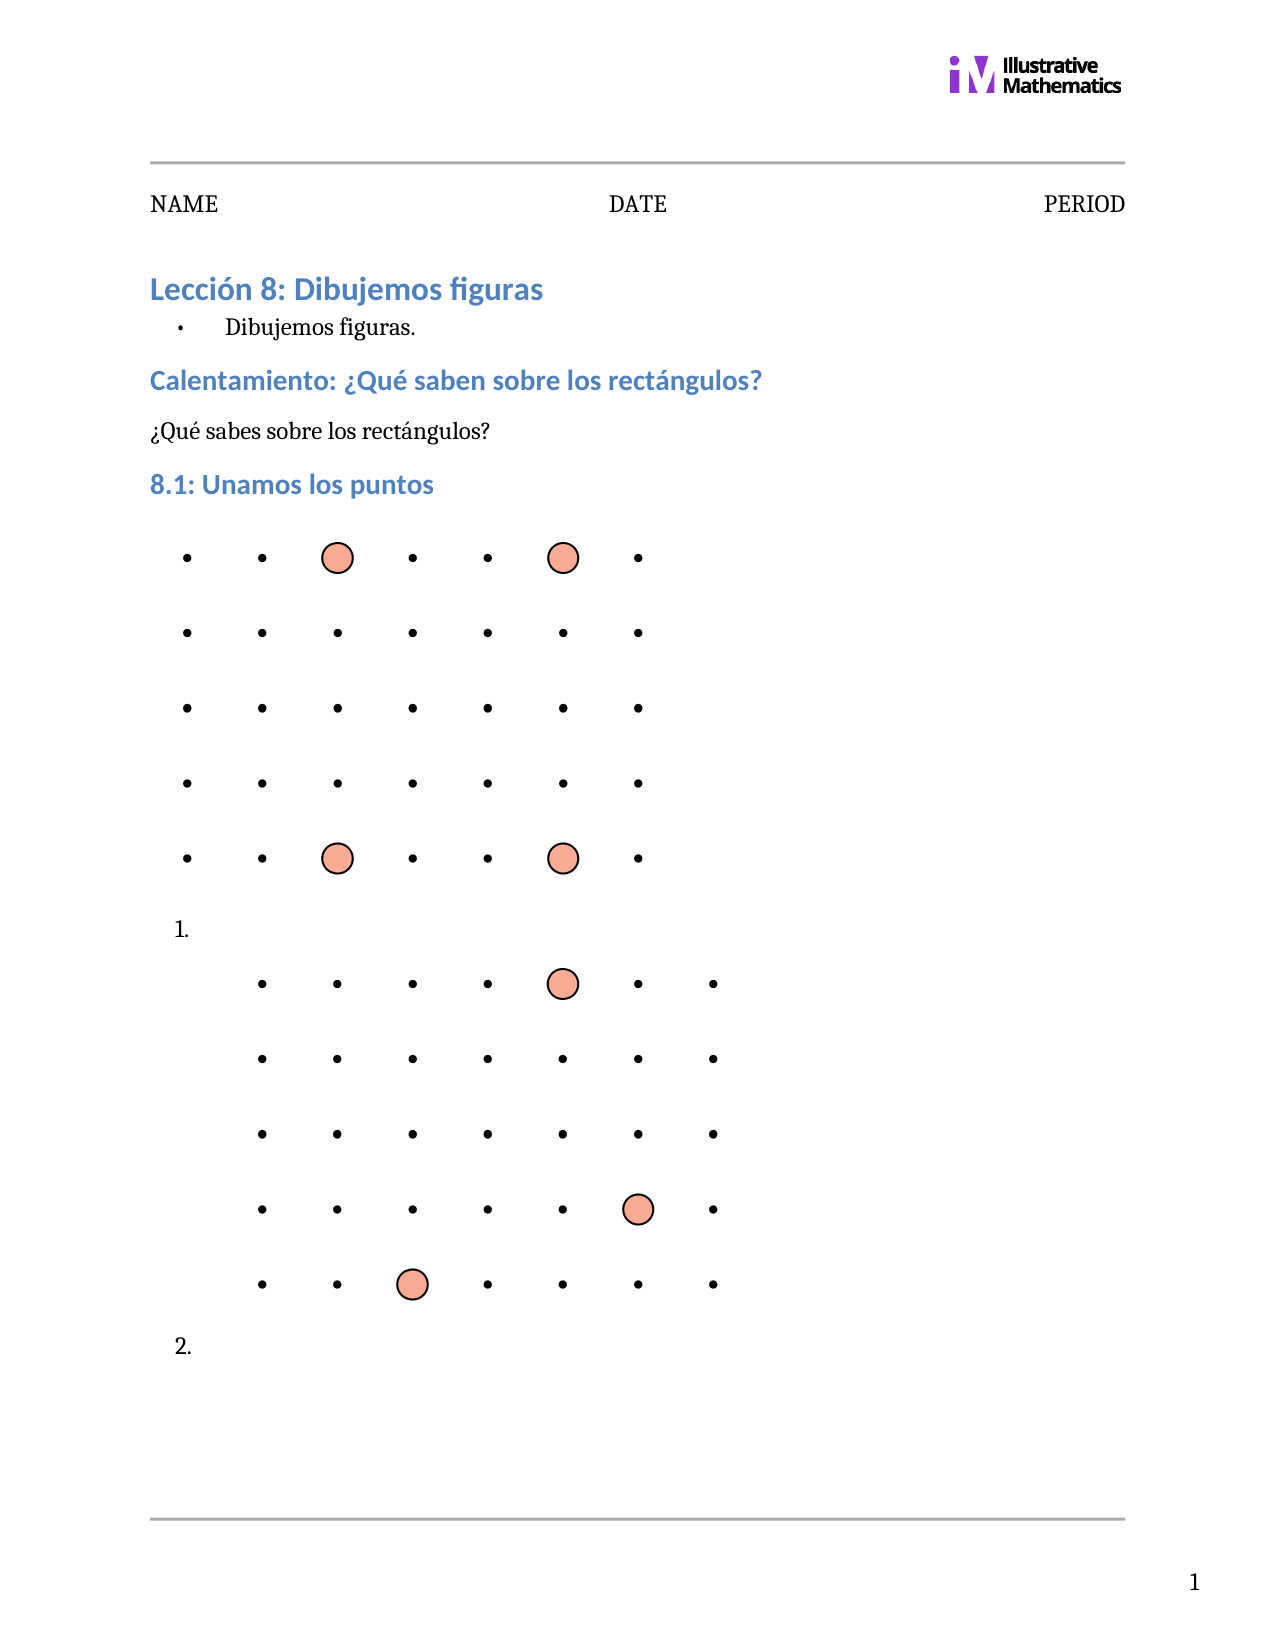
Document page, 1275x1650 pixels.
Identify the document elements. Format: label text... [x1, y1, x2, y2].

subtitle 8.1: Unamos los puntos [150, 466, 1125, 502]
subtitle Lección 8: Dibujemos figuras [150, 268, 1125, 309]
list Dibujemos figuras. [175, 313, 1125, 342]
picture [168, 520, 657, 896]
picture [243, 947, 732, 1322]
text ¿Qué sabes sobre los rectángulos? [150, 417, 1125, 446]
picture [949, 55, 1121, 93]
subtitle Calentamiento: ¿Qué saben sobre los rectángulos? [150, 362, 1125, 398]
